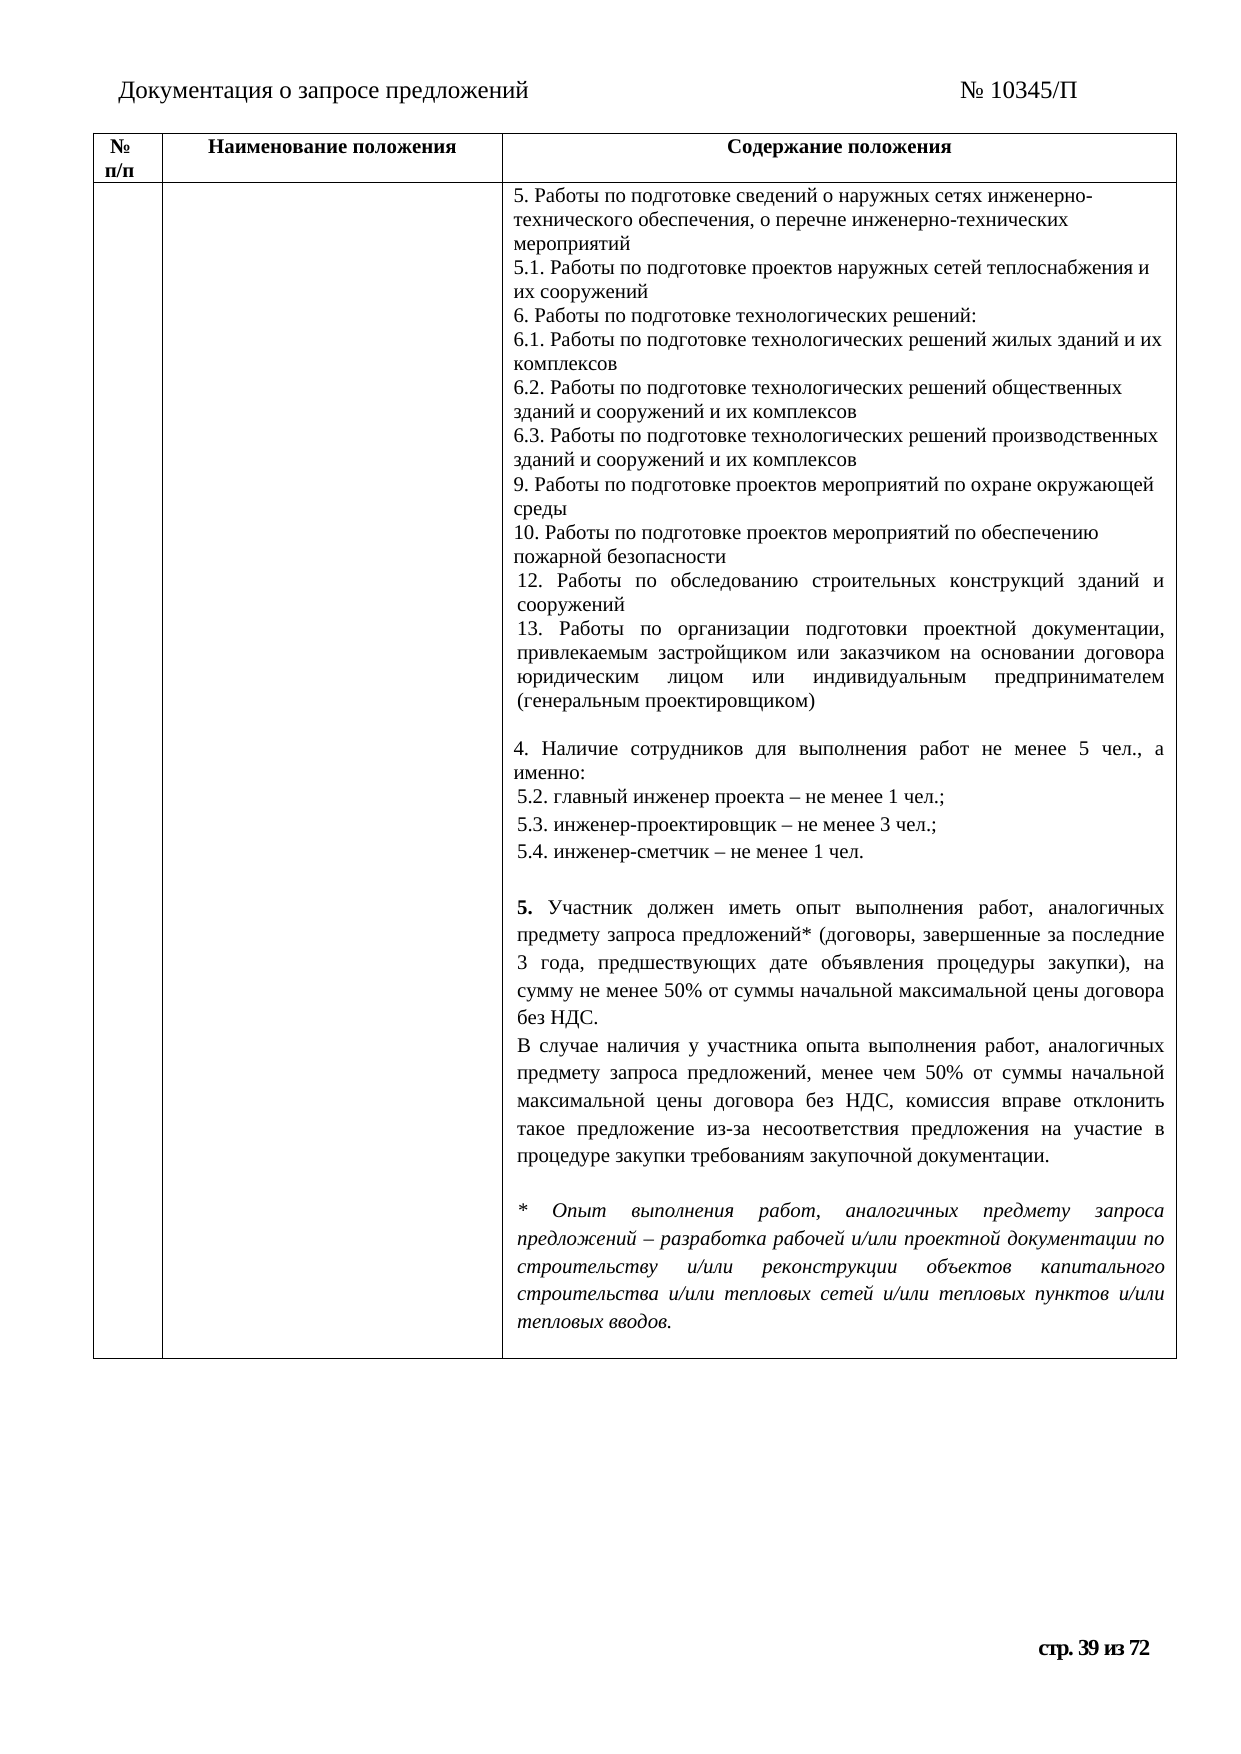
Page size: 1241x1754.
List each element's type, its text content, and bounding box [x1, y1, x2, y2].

table_cell [94, 183, 162, 1357]
table_header № п/п [94, 134, 162, 182]
table_header Наименование положения [163, 134, 502, 182]
table_header Содержание положения [503, 134, 1176, 182]
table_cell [163, 183, 502, 1357]
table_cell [503, 183, 1176, 1357]
